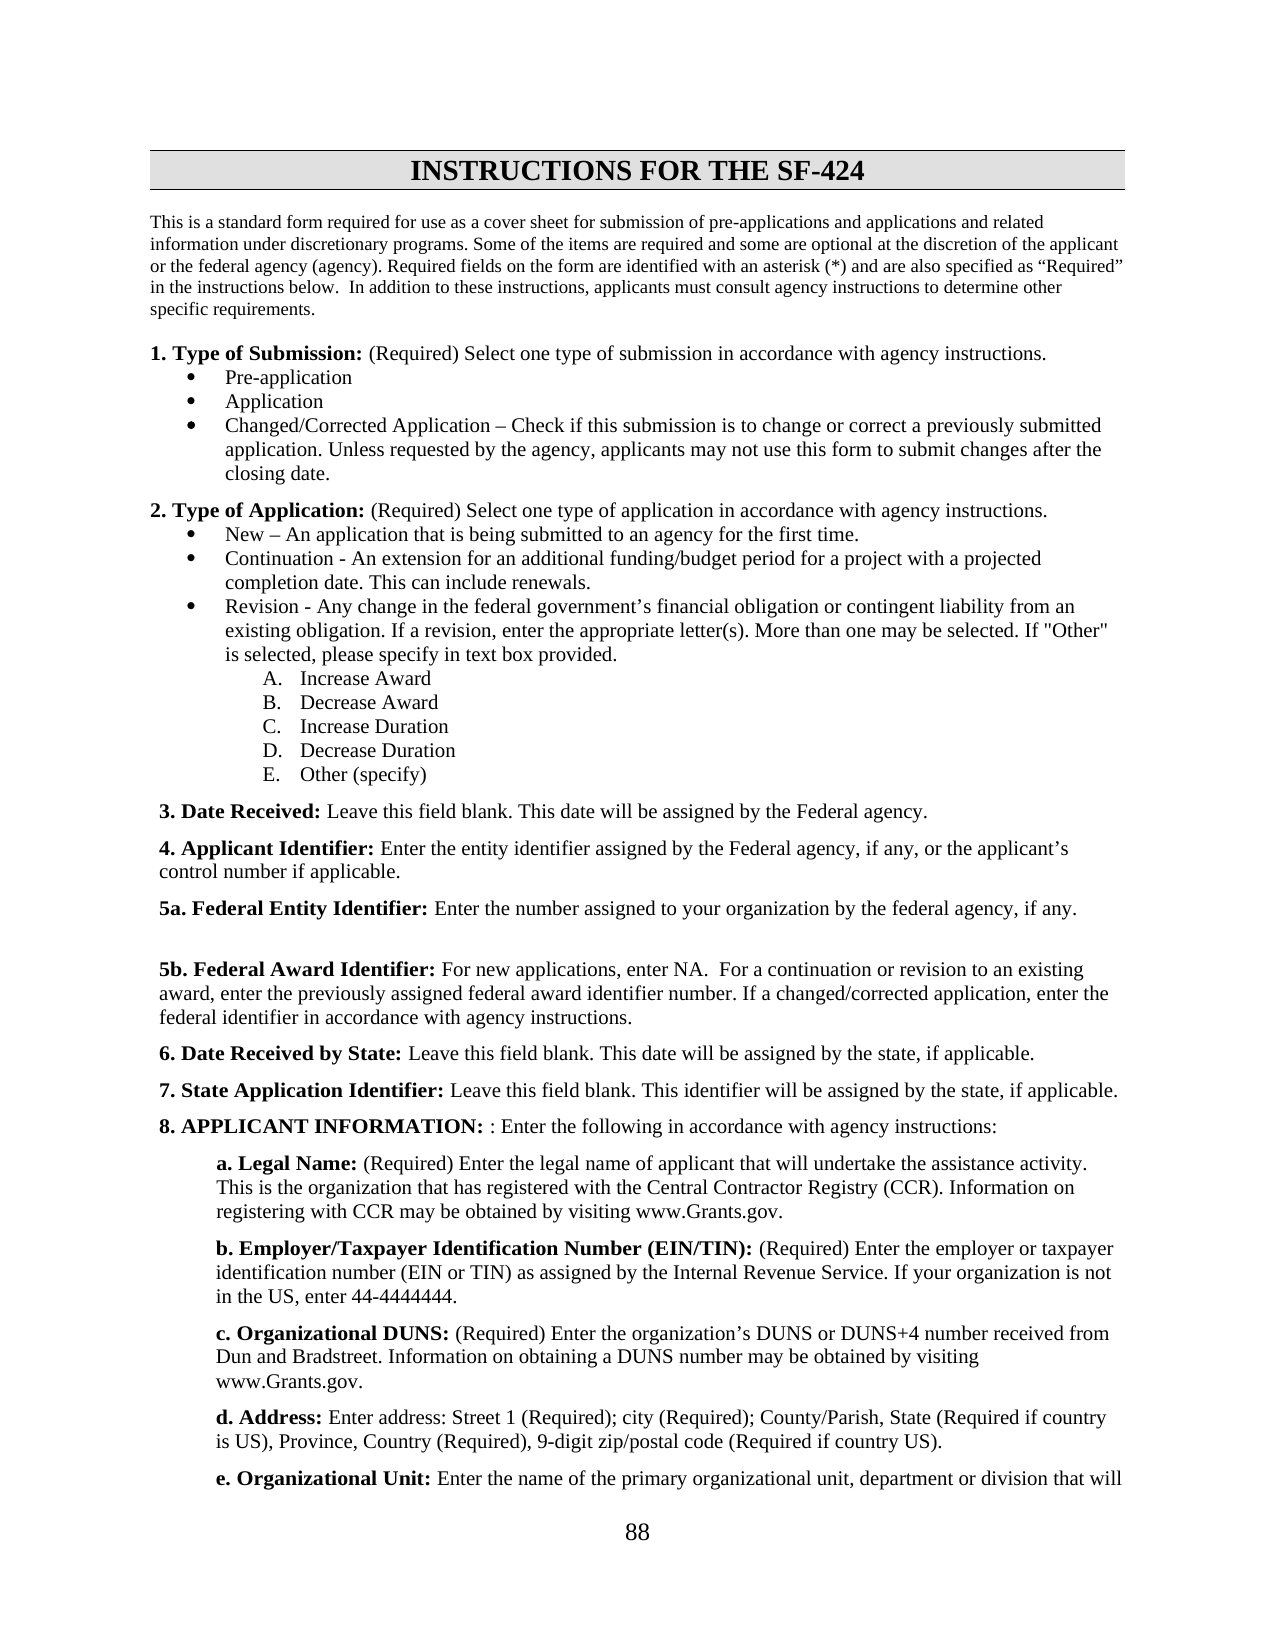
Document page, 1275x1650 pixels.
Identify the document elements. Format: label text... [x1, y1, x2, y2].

list Decrease Award [262, 690, 1125, 714]
list Continuation - An extension for an additional funding/budget period for a project with a projected completion date. This can include renewals. [187, 546, 1125, 594]
text 4. Applicant Identifier: Enter the entity identifier assigned by the Federal agency, if any, or the applicant’s control number if applicable. [159, 835, 1125, 883]
text d. Address: Enter address: Street 1 (Required); city (Required); County/Parish, State (Required if country is US), Province, Country (Required), 9-digit zip/postal code (Required if country US). [216, 1405, 1125, 1453]
text This is a standard form required for use as a cover sheet for submission of pre-applications and applications and related information under discretionary programs. Some of the items are required and some are optional at the discretion of the applicant or the federal agency (agency). Required fields on the form are identified with an asterisk (*) and are also specified as “Required” in the instructions below. In addition to these instructions, applicants must consult agency instructions to determine other specific requirements. [150, 211, 1125, 319]
text c. Organizational DUNS: (Required) Enter the organization’s DUNS or DUNS+4 number received from Dun and Bradstreet. Information on obtaining a DUNS number may be obtained by visiting www.Grants.gov. [216, 1320, 1125, 1393]
list Other (specify) [262, 762, 1125, 786]
text 5b. Federal Award Identifier: For new applications, enter NA. For a continuation or revision to an existing award, enter the previously assigned federal award identifier number. If a changed/corrected application, enter the federal identifier in accordance with agency instructions. [159, 957, 1125, 1029]
list New – An application that is being submitted to an agency for the first time. [187, 522, 1125, 546]
list Application [187, 389, 1125, 413]
list Increase Award [262, 666, 1125, 690]
list Pre-application [187, 365, 1125, 389]
list Changed/Corrected Application – Check if this submission is to change or correct a previously submitted application. Unless requested by the agency, applicants may not use this form to submit changes after the closing date. [187, 413, 1125, 485]
text 1. Type of Submission: (Required) Select one type of submission in accordance with agency instructions. [150, 341, 1125, 365]
text 7. State Application Identifier: Leave this field blank. This identifier will be assigned by the state, if applicable. [159, 1078, 1125, 1102]
text 3. Date Received: Leave this field blank. This date will be assigned by the Federal agency. [159, 799, 1125, 823]
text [216, 1466, 1125, 1490]
list Decrease Duration [262, 738, 1125, 762]
text 6. Date Received by State: Leave this field blank. This date will be assigned by the state, if applicable. [159, 1041, 1125, 1065]
text 8. APPLICANT INFORMATION: : Enter the following in accordance with agency instructions: [159, 1114, 1125, 1138]
list Increase Duration [262, 714, 1125, 738]
text 2. Type of Application: (Required) Select one type of application in accordance with agency instructions. [150, 498, 1125, 522]
text b. Employer/Taxpayer Identification Number (EIN/TIN): (Required) Enter the employer or taxpayer identification number (EIN or TIN) as assigned by the Internal Revenue Service. If your organization is not in the US, enter 44-4444444. [216, 1236, 1125, 1308]
text INSTRUCTIONS FOR THE SF-424 [150, 151, 1125, 189]
list Revision - Any change in the federal government’s financial obligation or contingent liability from an existing obligation. If a revision, enter the appropriate letter(s). More than one may be selected. If "Other" is selected, please specify in text box provided. [187, 594, 1125, 666]
text a. Legal Name: (Required) Enter the legal name of applicant that will undertake the assistance activity. This is the organization that has registered with the Central Contractor Registry (CCR). Information on registering with CCR may be obtained by visiting www.Grants.gov. [216, 1151, 1125, 1223]
text 5a. Federal Entity Identifier: Enter the number assigned to your organization by the federal agency, if any. [159, 896, 1125, 944]
